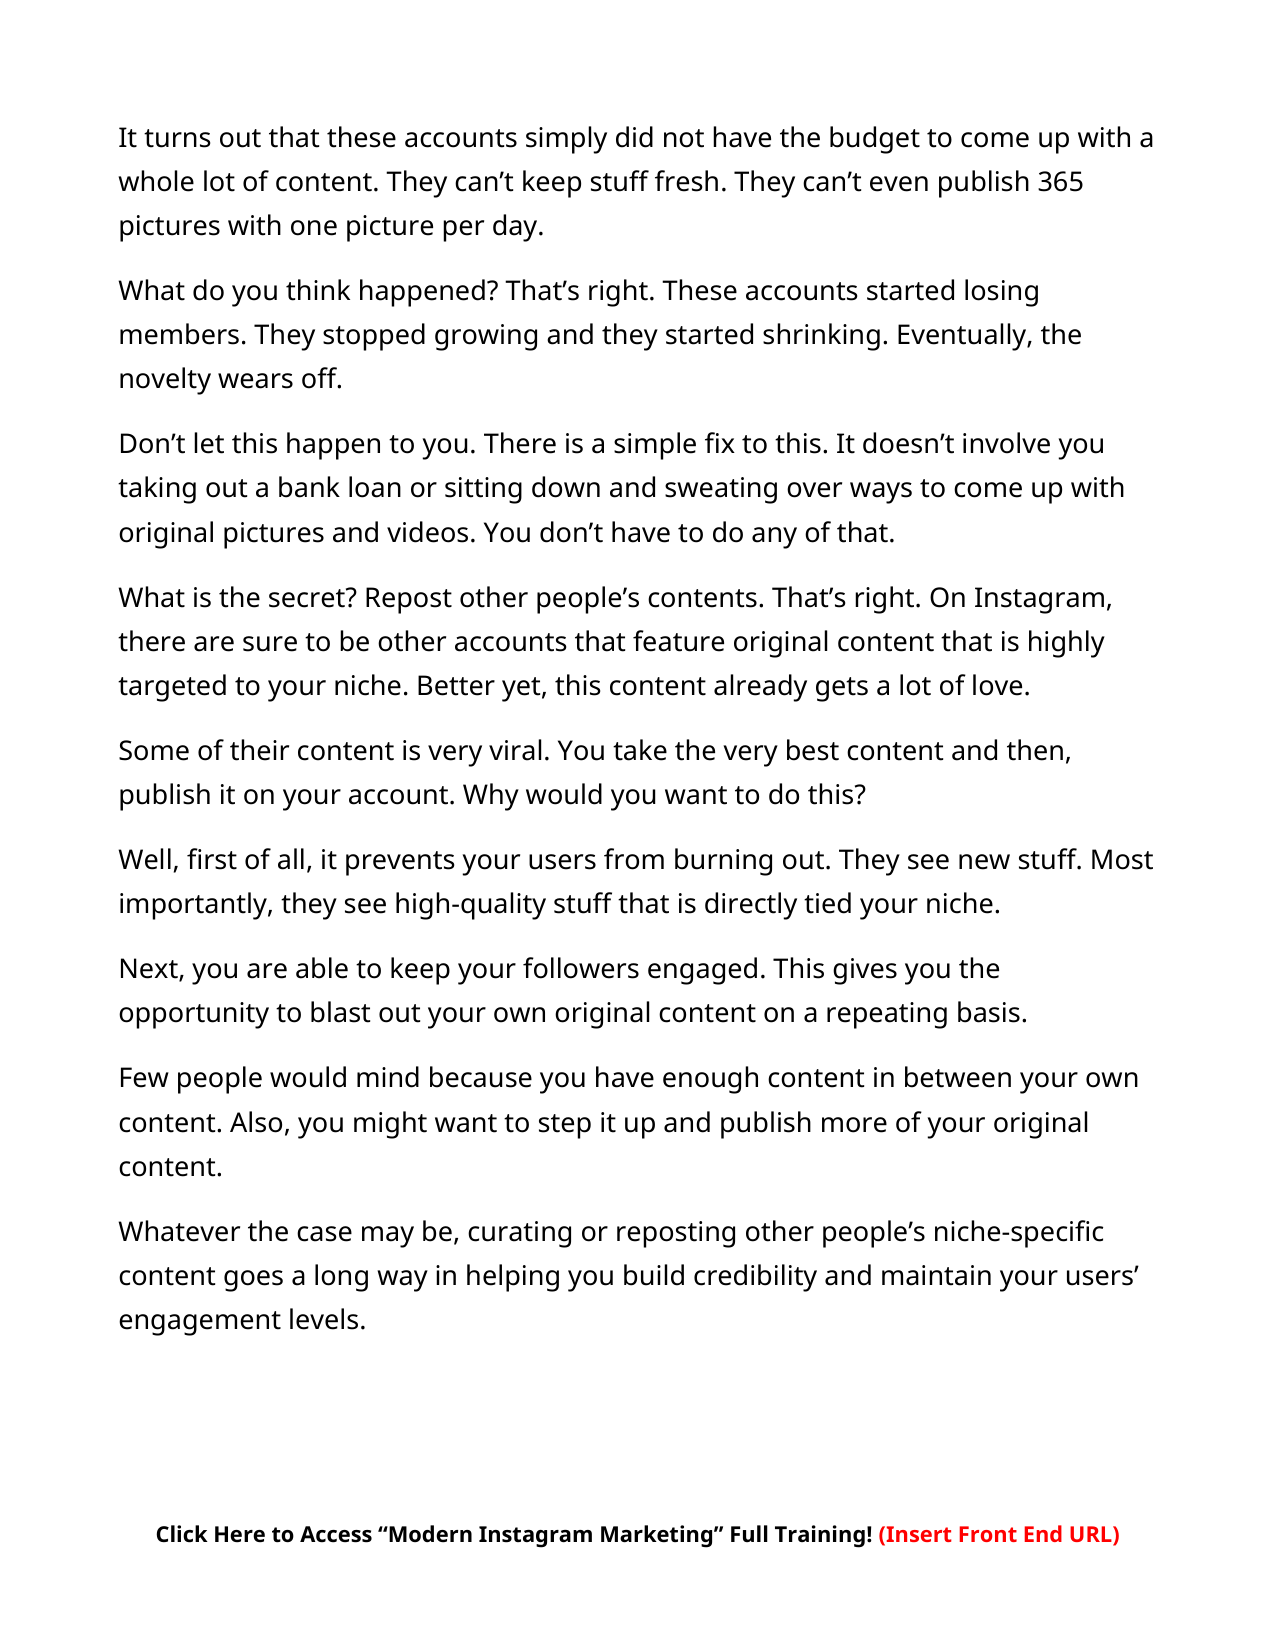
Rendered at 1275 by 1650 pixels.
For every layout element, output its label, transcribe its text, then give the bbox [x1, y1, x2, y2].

text Don’t let this happen to you. There is a simple fix to this. It doesn’t involve you taking out a bank loan or sitting down and sweating over ways to come up with original pictures and videos. You don’t have to do any of that. [118, 425, 1157, 550]
text What do you think happened? That’s right. These accounts started losing members. They stopped growing and they started shrinking. Eventually, the novelty wears off. [118, 271, 1157, 397]
text Whatever the case may be, curating or reposting other people’s niche-specific content goes a long way in helping you build credibility and maintain your users’ engagement levels. [118, 1212, 1157, 1337]
text Few people would mind because you have enough content in between your own content. Also, you might want to step it up and publish more of your original content. [118, 1059, 1157, 1184]
text Well, first of all, it prevents your users from burning out. They see new stuff. Most importantly, they see high-quality stuff that is directly tied your niche. [118, 841, 1157, 922]
text What is the secret? Repost other people’s contents. That’s right. On Instagram, there are sure to be other accounts that feature original content that is highly targeted to your niche. Better yet, this content already gets a lot of love. [118, 578, 1157, 703]
text Some of their content is very viral. You take the very best content and then, publish it on your account. Why would you want to do this? [118, 731, 1157, 812]
text Next, you are able to keep your followers engaged. This gives you the opportunity to blast out your own original content on a repeating basis. [118, 950, 1157, 1031]
text It turns out that these accounts simply did not have the budget to come up with a whole lot of content. They can’t keep stuff fresh. They can’t even publish 365 pictures with one picture per day. [118, 118, 1157, 243]
